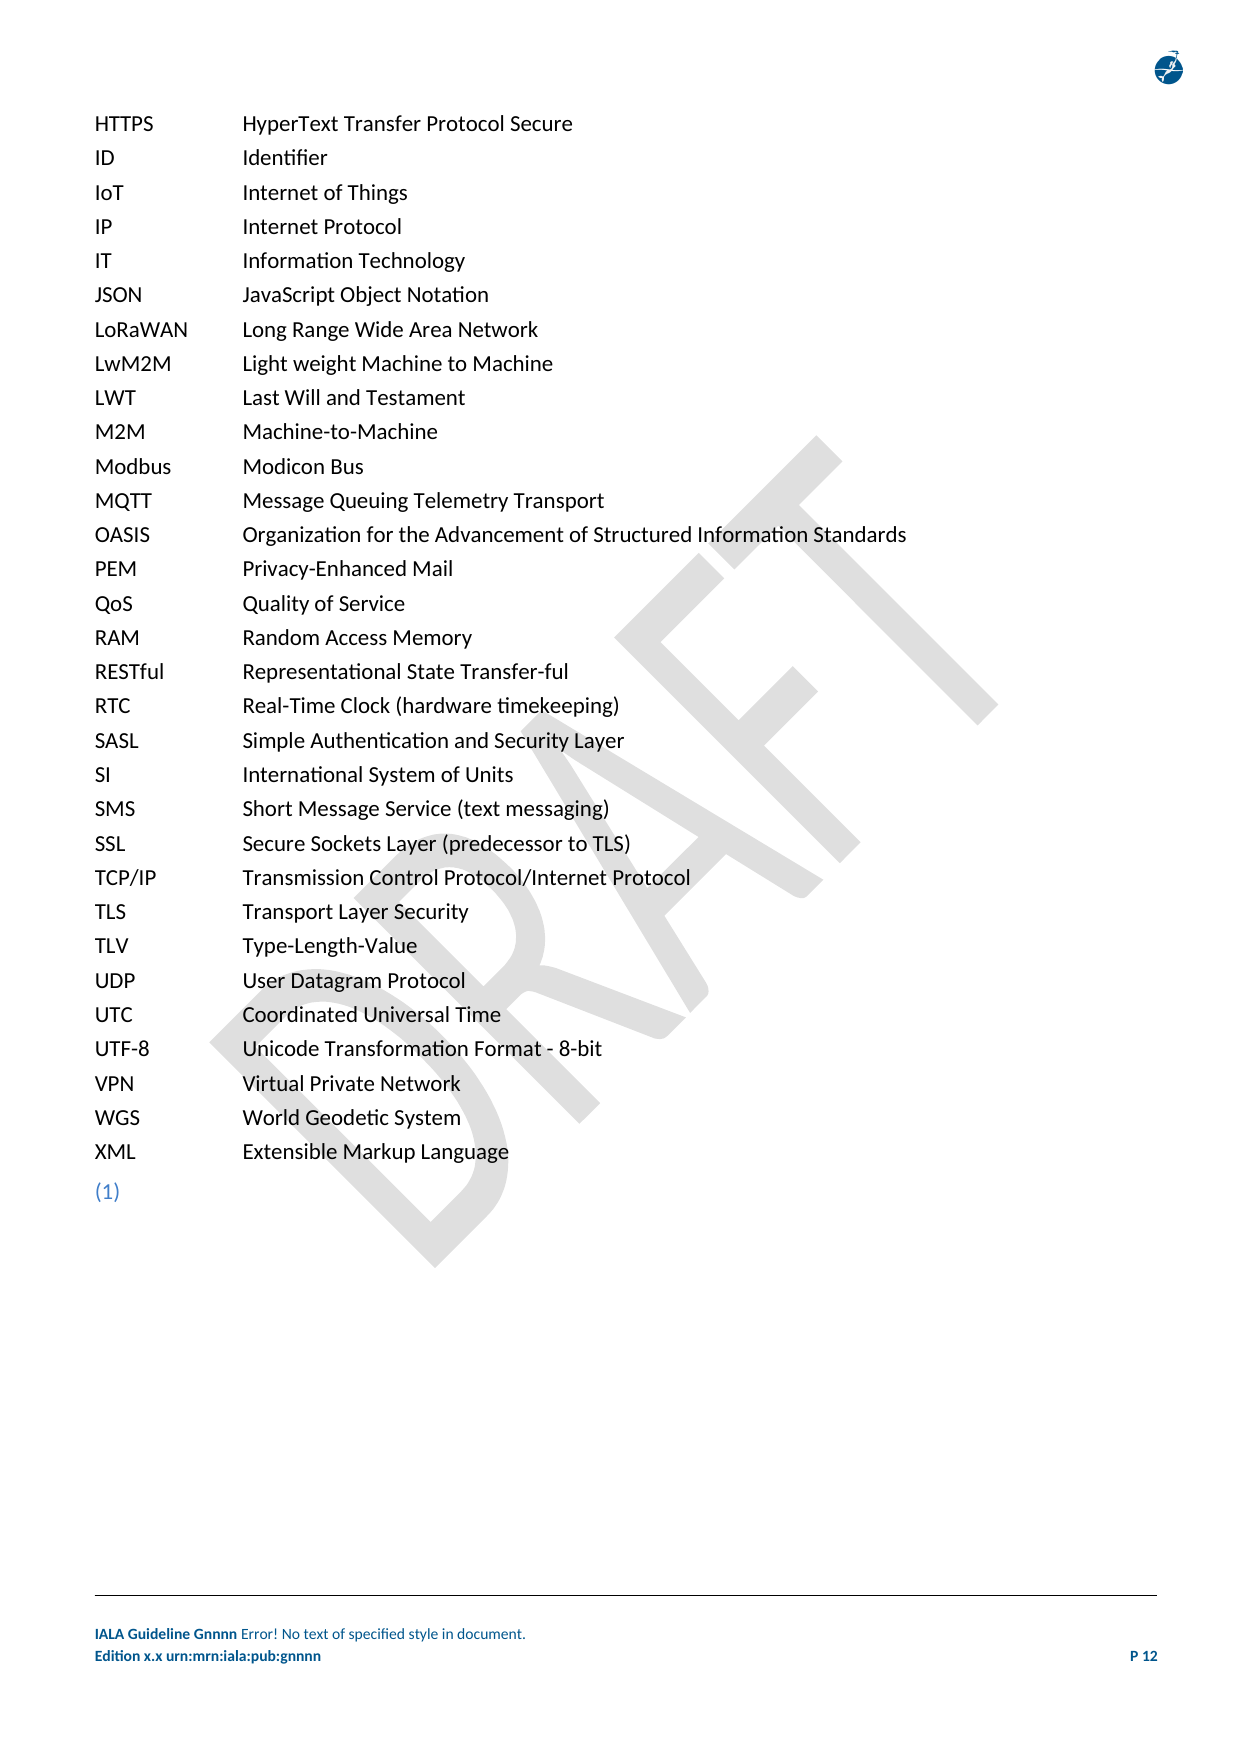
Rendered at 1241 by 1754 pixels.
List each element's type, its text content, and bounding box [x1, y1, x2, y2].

text OASIS Organization for the Advancement of Structured Information Standards [94, 520, 1157, 548]
text WGS World Geodetic System [94, 1103, 1157, 1131]
text TLV Type-Length-Value [94, 932, 1157, 959]
text PEM Privacy-Enhanced Mail [94, 554, 1157, 583]
text ID Identifier [94, 143, 1157, 171]
text RESTful Representational State Transfer-ful [94, 657, 1157, 685]
text IoT Internet of Things [94, 178, 1157, 206]
text IT Information Technology [94, 246, 1157, 274]
text RAM Random Access Memory [94, 623, 1157, 651]
text UDP User Datagram Protocol [94, 966, 1157, 994]
text VPN Virtual Private Network [94, 1069, 1157, 1097]
text TLS Transport Layer Security [94, 897, 1157, 925]
text XML Extensible Markup Language [94, 1137, 1157, 1165]
text LWT Last Will and Testament [94, 383, 1157, 411]
text LoRaWAN Long Range Wide Area Network [94, 315, 1157, 343]
text SASL Simple Authentication and Security Layer [94, 726, 1157, 754]
text RTC Real-Time Clock (hardware timekeeping) [94, 692, 1157, 720]
text M2M Machine-to-Machine [94, 417, 1157, 446]
text Modbus Modicon Bus [94, 452, 1157, 480]
text IP Internet Protocol [94, 212, 1157, 240]
text UTC Coordinated Universal Time [94, 1000, 1157, 1028]
text HTTPS HyperText Transfer Protocol Secure [94, 109, 1157, 137]
text SSL Secure Sockets Layer (predecessor to TLS) [94, 829, 1157, 857]
picture [1123, 0, 1241, 119]
text TCP/IP Transmission Control Protocol/Internet Protocol [94, 863, 1157, 891]
text SMS Short Message Service (text messaging) [94, 794, 1157, 822]
text UTF-8 Unicode Transformation Format - 8-bit [94, 1034, 1157, 1062]
text SI International System of Units [94, 760, 1157, 788]
text MQTT Message Queuing Telemetry Transport [94, 486, 1157, 514]
text LwM2M Light weight Machine to Machine [94, 349, 1157, 377]
text QoS Quality of Service [94, 589, 1157, 617]
text JSON JavaScript Object Notation [94, 280, 1157, 308]
